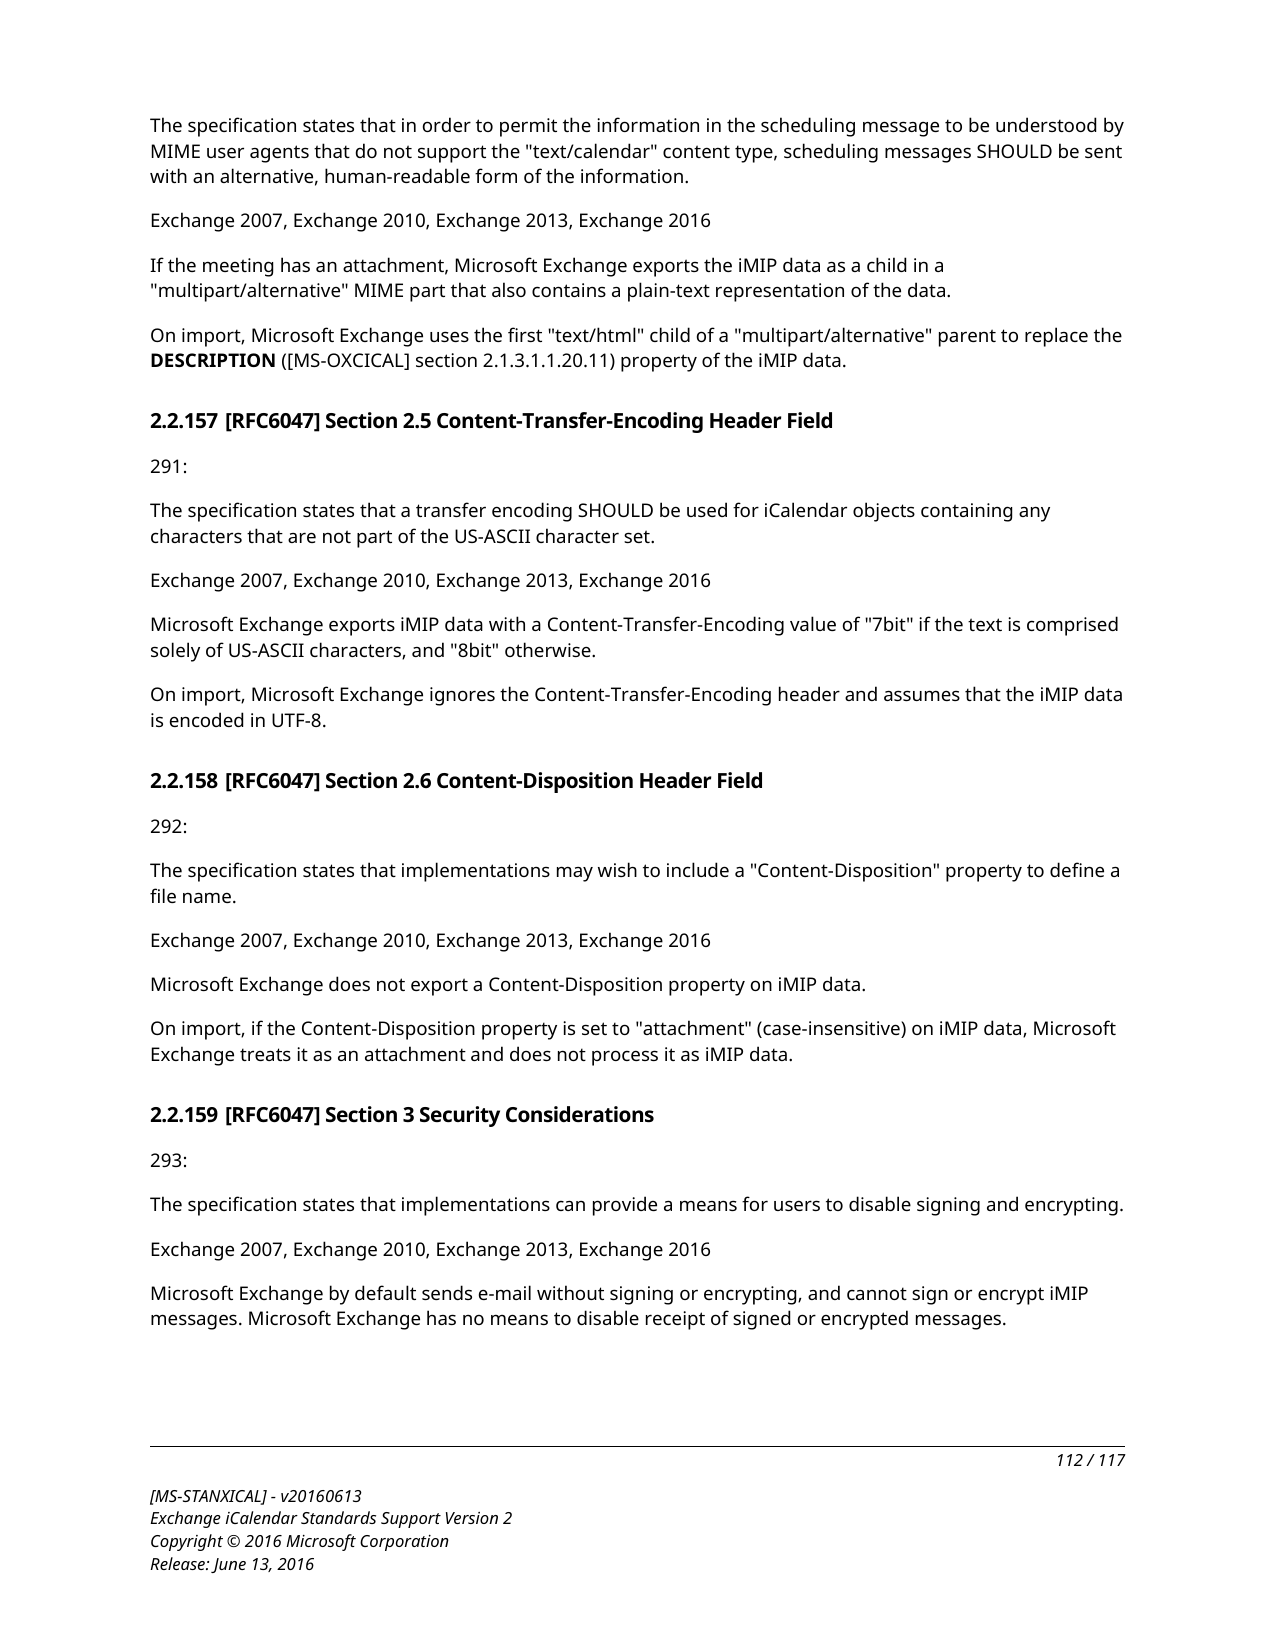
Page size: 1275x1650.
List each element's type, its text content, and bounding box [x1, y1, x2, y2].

text The specification states that a transfer encoding SHOULD be used for iCalendar objects containing any characters that are not part of the US-ASCII character set. [150, 498, 1125, 549]
text The specification states that implementations can provide a means for users to disable signing and encrypting. [150, 1192, 1125, 1217]
text Exchange 2007, Exchange 2010, Exchange 2013, Exchange 2016 [150, 567, 1125, 593]
text V0293: [150, 1147, 1125, 1173]
text Exchange 2007, Exchange 2010, Exchange 2013, Exchange 2016 [150, 1236, 1125, 1261]
text On import, Microsoft Exchange uses the first "text/html" child of a "multipart/alternative" parent to replace the DESCRIPTION ([MS-OXCICAL] section 2.1.3.1.1.20.11) property of the iMIP data. [150, 322, 1125, 373]
text Microsoft Exchange does not export a Content-Disposition property on iMIP data. [150, 971, 1125, 997]
subtitle [RFC6047] Section 2.6 Content-Disposition Header Field [150, 766, 1125, 794]
text Microsoft Exchange by default sends e-mail without signing or encrypting, and cannot sign or encrypt iMIP messages. Microsoft Exchange has no means to disable receipt of signed or encrypted messages. [150, 1280, 1125, 1331]
text If the meeting has an attachment, Microsoft Exchange exports the iMIP data as a child in a "multipart/alternative" MIME part that also contains a plain-text representation of the data. [150, 252, 1125, 303]
text The specification states that implementations may wish to include a "Content-Disposition" property to define a file name. [150, 857, 1125, 908]
text Exchange 2007, Exchange 2010, Exchange 2013, Exchange 2016 [150, 208, 1125, 233]
text On import, if the Content-Disposition property is set to "attachment" (case-insensitive) on iMIP data, Microsoft Exchange treats it as an attachment and does not process it as iMIP data. [150, 1016, 1125, 1067]
text Exchange 2007, Exchange 2010, Exchange 2013, Exchange 2016 [150, 927, 1125, 953]
text Microsoft Exchange exports iMIP data with a Content-Transfer-Encoding value of "7bit" if the text is comprised solely of US-ASCII characters, and "8bit" otherwise. [150, 612, 1125, 663]
subtitle [RFC6047] Section 3 Security Considerations [150, 1100, 1125, 1128]
text The specification states that in order to permit the information in the scheduling message to be understood by MIME user agents that do not support the "text/calendar" content type, scheduling messages SHOULD be sent with an alternative, human-readable form of the information. [150, 112, 1125, 189]
subtitle [RFC6047] Section 2.5 Content-Transfer-Encoding Header Field [150, 406, 1125, 435]
text V0291: [150, 453, 1125, 479]
text V0292: [150, 813, 1125, 839]
text On import, Microsoft Exchange ignores the Content-Transfer-Encoding header and assumes that the iMIP data is encoded in UTF-8. [150, 682, 1125, 733]
